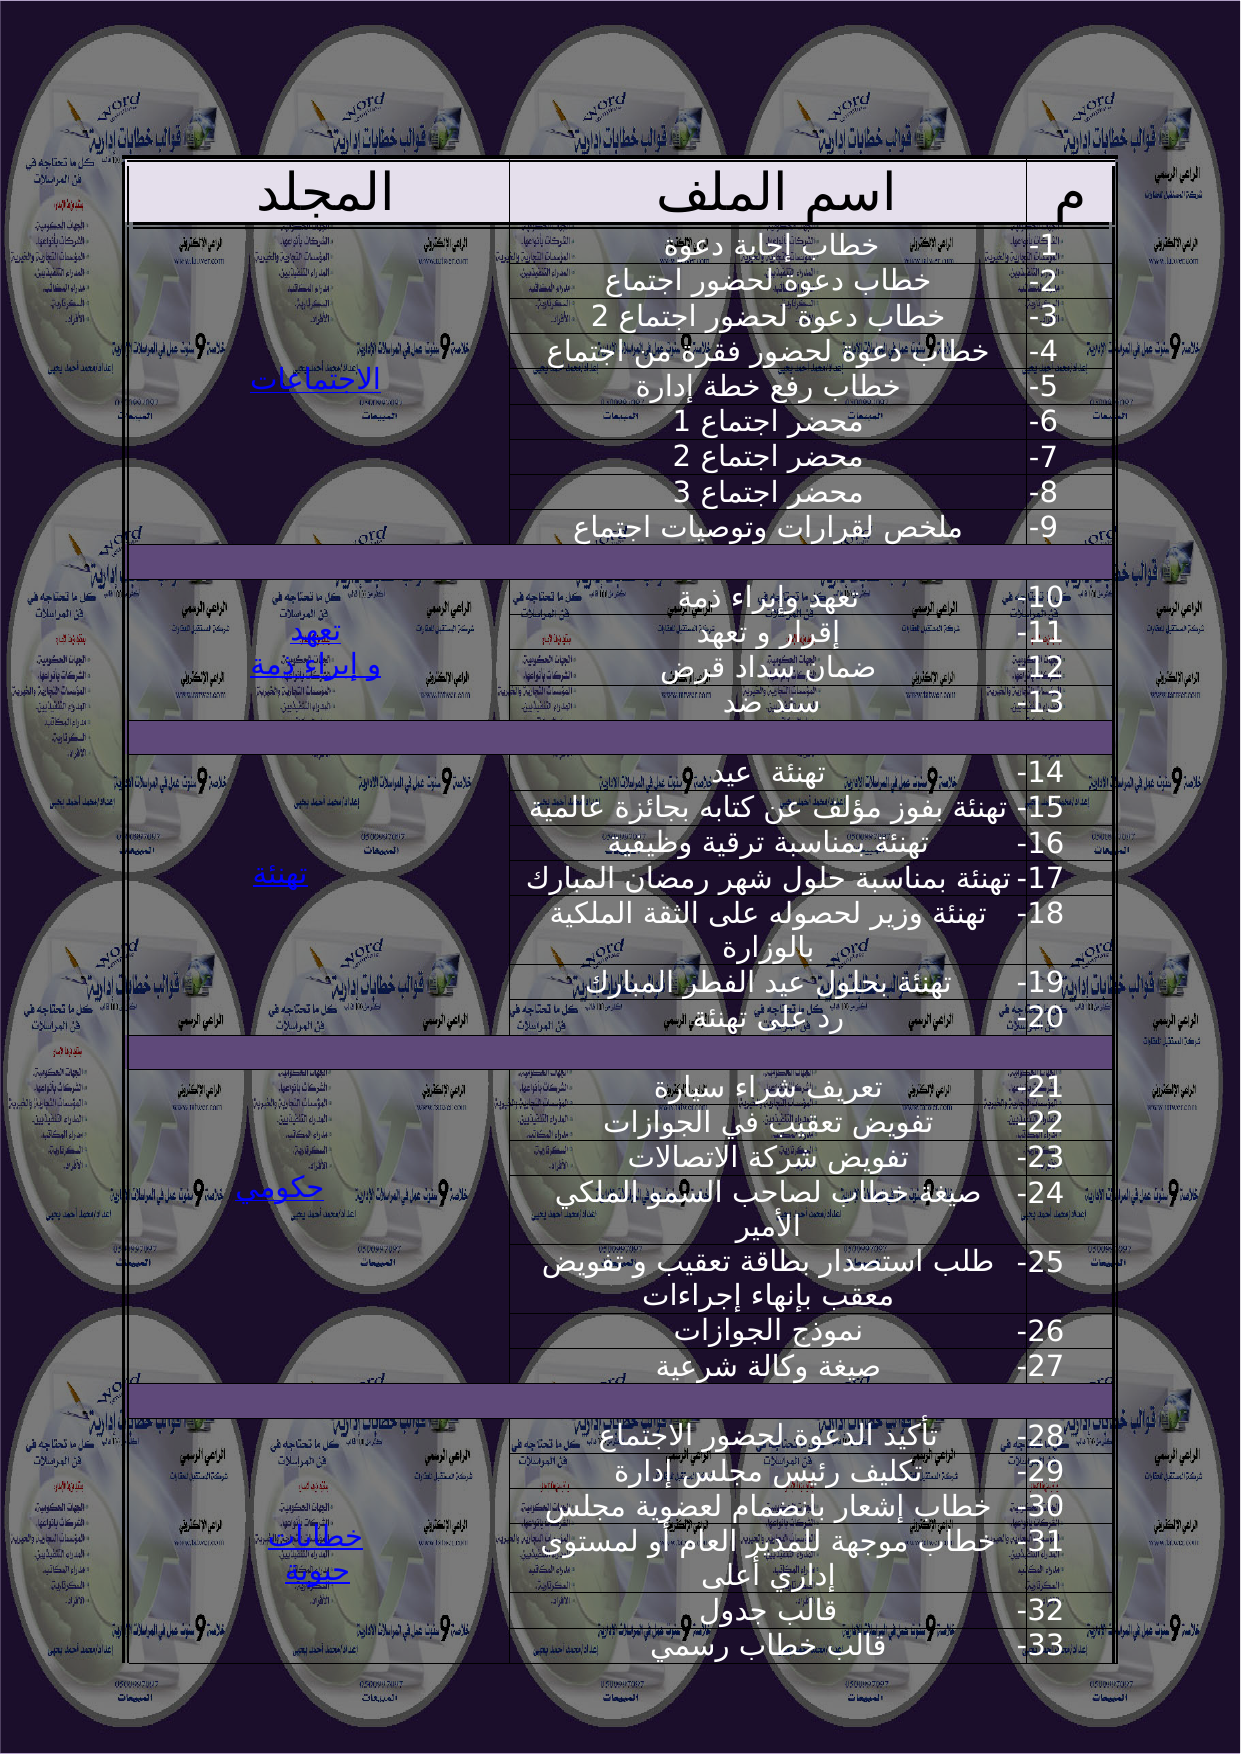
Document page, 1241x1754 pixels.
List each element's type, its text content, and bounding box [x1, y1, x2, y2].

table_cell خطاب موجهة للمدير العام أو لمستوى إداري أعلى [510, 1524, 1026, 1592]
table_cell تهنئة عيد [510, 755, 1026, 789]
table_cell [129, 721, 1112, 754]
table_cell [1027, 1000, 1112, 1034]
table_cell خطاب إجابة دعوة [510, 229, 1026, 263]
table_cell تعهد وإبراء ذمة [510, 580, 1026, 614]
table_cell تهنئة بفوز مؤلف عن كتابه بجائزة عالمية [510, 791, 1026, 825]
table_cell [1027, 1524, 1112, 1592]
table_cell تهنئة وزير لحصوله على الثقة الملكية بالوزارة [510, 896, 1026, 964]
table_cell [1027, 405, 1112, 439]
table_cell [129, 1384, 1112, 1418]
table_cell تأكيد الدعوة لحضور الاجتماع [510, 1419, 1026, 1453]
table_cell [1027, 755, 1112, 789]
table_cell [1027, 861, 1112, 895]
table_cell تهنئة بمناسبة ترقية وظيفية [510, 826, 1026, 860]
table_cell قالب جدول [510, 1593, 1026, 1627]
table_cell [1027, 1141, 1112, 1175]
table_cell تكليف رئيس مجلس إدارة [510, 1454, 1026, 1488]
table_cell [1027, 650, 1112, 684]
table_cell تهنئة [129, 755, 509, 1034]
table_cell [1027, 1176, 1112, 1244]
table_cell محضر اجتماع 3 [510, 475, 1026, 509]
table_cell [1027, 1489, 1112, 1523]
table_cell سند ضد [510, 686, 1026, 720]
table_cell قالب خطاب رسمي [510, 1629, 1026, 1663]
table_cell [1027, 965, 1112, 999]
table_cell الاجتماعات [125, 222, 509, 544]
table_cell صيغة وكالة شرعية [510, 1349, 1026, 1383]
table_cell تفويض شركة الاتصالات [510, 1141, 1026, 1175]
table_cell [1027, 1245, 1112, 1313]
table_cell خطاب دعوة لحضور فقرة من اجتماع [510, 334, 1026, 368]
table_cell صيغة خطاب لصاحب السمو الملكي الأمير [510, 1176, 1026, 1244]
table_cell [1027, 1314, 1112, 1348]
table_cell إقرار و تعهد [510, 615, 1026, 649]
table_cell [1027, 791, 1112, 825]
table_cell طلب استصدار بطاقة تعقيب و تفويض معقب بإنهاء إجراءات [510, 1245, 1026, 1313]
table_cell [1027, 1454, 1112, 1488]
table_cell [1027, 1105, 1112, 1139]
table_cell [1027, 1349, 1112, 1383]
table_cell رد على تهنئة [510, 1000, 1026, 1034]
table_cell ملخص لقرارات وتوصيات اجتماع [510, 510, 1026, 544]
table_cell [1027, 475, 1112, 509]
table_cell خطاب دعوة لحضور اجتماع [510, 264, 1026, 298]
table_cell [129, 1036, 1112, 1069]
table_cell حكومي [129, 1070, 509, 1383]
table_cell محضر اجتماع 1 [510, 405, 1026, 439]
table_cell [1027, 686, 1112, 720]
table_cell [1027, 334, 1112, 368]
table_cell [1027, 580, 1112, 614]
picture [0, 1, 1241, 1753]
table_cell خطاب رفع خطة إدارة [510, 369, 1026, 403]
table_cell خطاب دعوة لحضور اجتماع 2 [510, 299, 1026, 333]
table_cell تهنئة بمناسبة حلول شهر رمضان المبارك [510, 861, 1026, 895]
table_cell خطابات حيوية [129, 1419, 509, 1663]
table_cell [1027, 896, 1112, 964]
table_cell [1027, 369, 1112, 403]
table_cell [1027, 510, 1112, 544]
table_header م [1027, 162, 1115, 222]
table_header المجلد [125, 159, 509, 222]
table_cell [129, 545, 1112, 579]
table_cell محضر اجتماع 2 [510, 440, 1026, 474]
table_cell [1027, 299, 1112, 333]
table_cell خطاب إشعار بانضمام لعضوية مجلس [510, 1489, 1026, 1523]
table_cell [1027, 1070, 1112, 1104]
table_cell تهنئة بحلول عيد الفطر المبارك [510, 965, 1026, 999]
table_cell نموذج الجوازات [510, 1314, 1026, 1348]
table_cell [1027, 222, 1115, 263]
table_cell [1027, 615, 1112, 649]
table_cell [1027, 440, 1112, 474]
table_cell [1027, 1629, 1112, 1663]
table_cell تفويض تعقيب في الجوازات [510, 1105, 1026, 1139]
table_cell [1027, 1419, 1112, 1453]
table_cell تعهد و إبراء ذمة [129, 580, 509, 720]
table_cell [1027, 264, 1112, 298]
table_header اسم الملف [510, 162, 1026, 222]
table_cell [1027, 826, 1112, 860]
table_cell ضمان سداد قرض [510, 650, 1026, 684]
table_cell [1027, 1593, 1112, 1627]
table_cell تعريف شراء سيارة [510, 1070, 1026, 1104]
